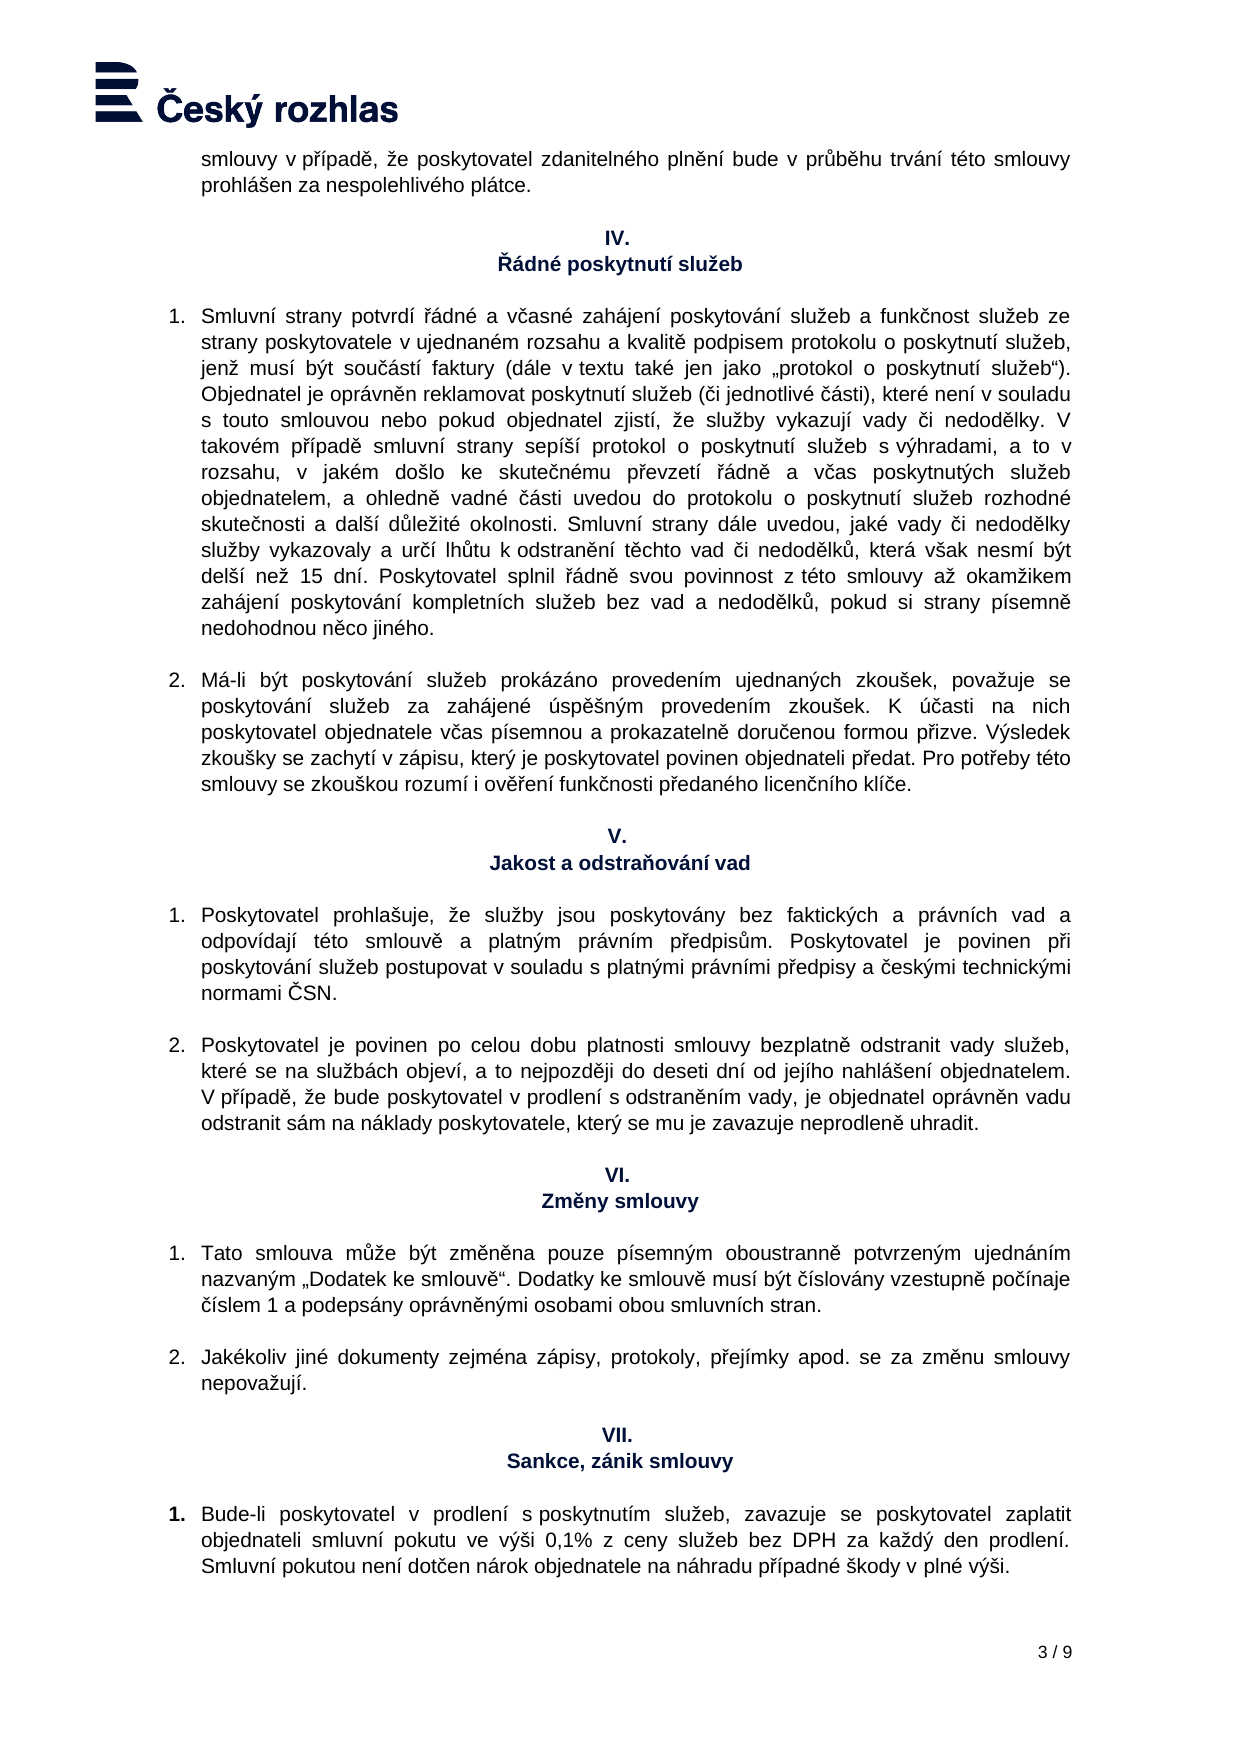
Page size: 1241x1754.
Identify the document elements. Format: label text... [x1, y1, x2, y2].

list Bude-li poskytovatel v prodlení s poskytnutím služeb, zavazuje se poskytovatel zaplatit objednateli smluvní pokutu ve výši 0,1% z ceny služeb bez DPH za každý den prodlení. Smluvní pokutou není dotčen nárok objednatele na náhradu případné škody v plné výši. [168, 1500, 1072, 1578]
list Má-li být poskytování služeb prokázáno provedením ujednaných zkoušek, považuje se poskytování služeb za zahájené úspěšným provedením zkoušek. K účasti na nich poskytovatel objednatele včas písemnou a prokazatelně doručenou formou přizve. Výsledek zkoušky se zachytí v zápisu, který je poskytovatel povinen objednateli předat. Pro potřeby této smlouvy se zkouškou rozumí i ověření funkčnosti předaného licenčního klíče. [168, 667, 1072, 797]
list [168, 146, 1072, 198]
list Jakékoliv jiné dokumenty zejména zápisy, protokoly, přejímky apod. se za změnu smlouvy nepovažují. [168, 1344, 1072, 1396]
subtitle Jakost a odstraňování vad [168, 823, 1072, 875]
list Poskytovatel je povinen po celou dobu platnosti smlouvy bezplatně odstranit vady služeb, které se na službách objeví, a to nejpozději do deseti dní od jejího nahlášení objednatelem. V případě, že bude poskytovatel v prodlení s odstraněním vady, je objednatel oprávněn vadu odstranit sám na náklady poskytovatele, který se mu je zavazuje neprodleně uhradit. [168, 1031, 1072, 1136]
list Poskytovatel prohlašuje, že služby jsou poskytovány bez faktických a právních vad a odpovídají této smlouvě a platným právním předpisům. Poskytovatel je povinen při poskytování služeb postupovat v souladu s platnými právními předpisy a českými technickými normami ČSN. [168, 901, 1072, 1005]
subtitle Změny smlouvy [168, 1162, 1072, 1214]
list Smluvní strany potvrdí řádné a včasné zahájení poskytování služeb a funkčnost služeb ze strany poskytovatele v ujednaném rozsahu a kvalitě podpisem protokolu o poskytnutí služeb, jenž musí být součástí faktury (dále v textu také jen jako „protokol o poskytnutí služeb“). Objednatel je oprávněn reklamovat poskytnutí služeb (či jednotlivé části), které není v souladu s touto smlouvou nebo pokud objednatel zjistí, že služby vykazují vady či nedodělky. V takovém případě smluvní strany sepíší protokol o poskytnutí služeb s výhradami, a to v rozsahu, v jakém došlo ke skutečnému převzetí řádně a včas poskytnutých služeb objednatelem, a ohledně vadné části uvedou do protokolu o poskytnutí služeb rozhodné skutečnosti a další důležité okolnosti. Smluvní strany dále uvedou, jaké vady či nedodělky služby vykazovaly a určí lhůtu k odstranění těchto vad či nedodělků, která však nesmí být delší než 15 dní. Poskytovatel splnil řádně svou povinnost z této smlouvy až okamžikem zahájení poskytování kompletních služeb bez vad a nedodělků, pokud si strany písemně nedohodnou něco jiného. [168, 302, 1072, 641]
picture [95, 62, 398, 128]
subtitle Řádné poskytnutí služeb [168, 224, 1072, 276]
subtitle Sankce, zánik smlouvy [168, 1422, 1072, 1474]
list Tato smlouva může být změněna pouze písemným oboustranně potvrzeným ujednáním nazvaným „Dodatek ke smlouvě“. Dodatky ke smlouvě musí být číslovány vzestupně počínaje číslem 1 a podepsány oprávněnými osobami obou smluvních stran. [168, 1240, 1072, 1318]
